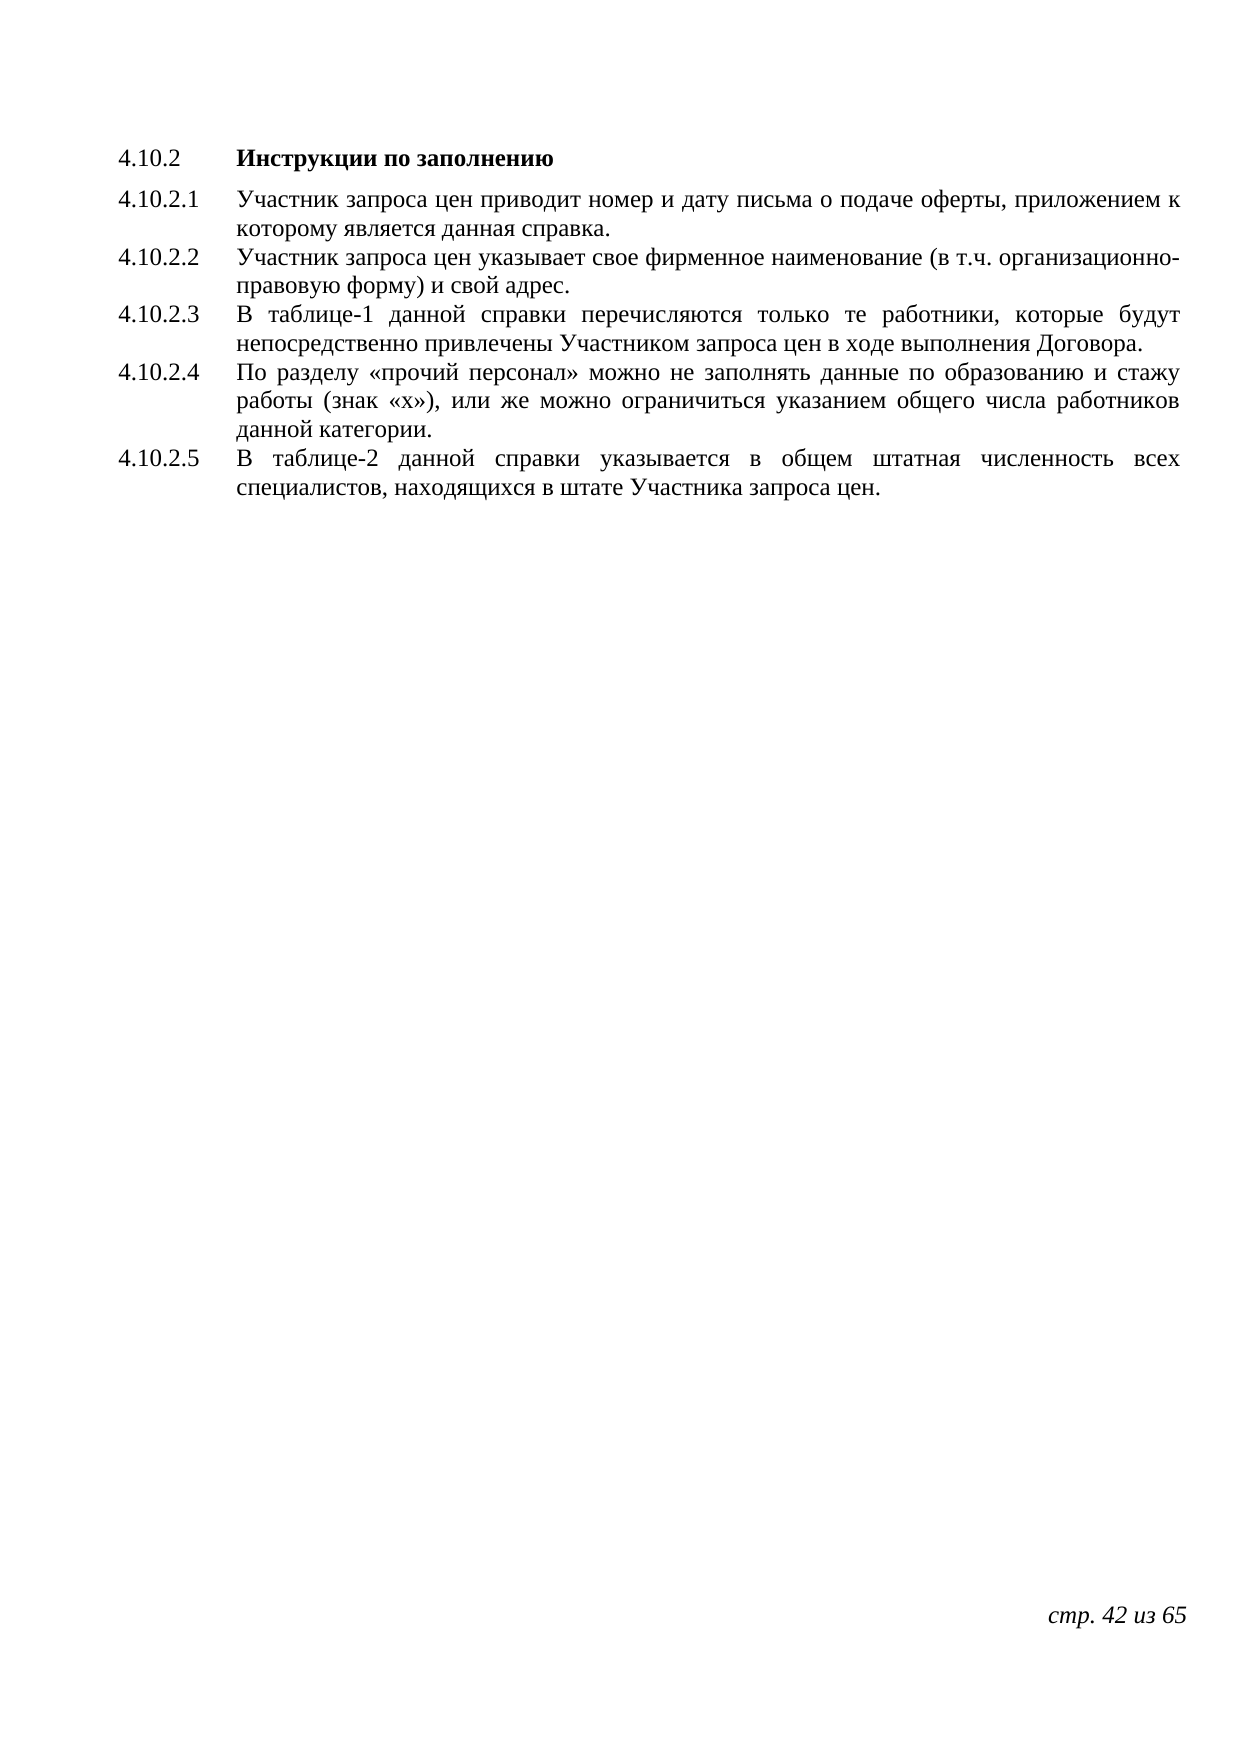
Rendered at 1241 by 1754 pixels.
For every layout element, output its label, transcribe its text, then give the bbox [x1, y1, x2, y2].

text В таблице-1 данной справки перечисляются только те работники, которые будут непосредственно привлечены Участником запроса цен в ходе выполнения Договора. [118, 299, 1181, 357]
text Инструкции по заполнению [118, 143, 1181, 172]
text Участник запроса цен приводит номер и дату письма о подаче оферты, приложением к которому является данная справка. [118, 184, 1181, 242]
text В таблице-2 данной справки указывается в общем штатная численность всех специалистов, находящихся в штате Участника запроса цен. [118, 443, 1181, 501]
text Участник запроса цен указывает свое фирменное наименование (в т.ч. организационно-правовую форму) и свой адрес. [118, 242, 1181, 299]
text По разделу «прочий персонал» можно не заполнять данные по образованию и стажу работы (знак «х»), или же можно ограничиться указанием общего числа работников данной категории. [118, 357, 1181, 443]
